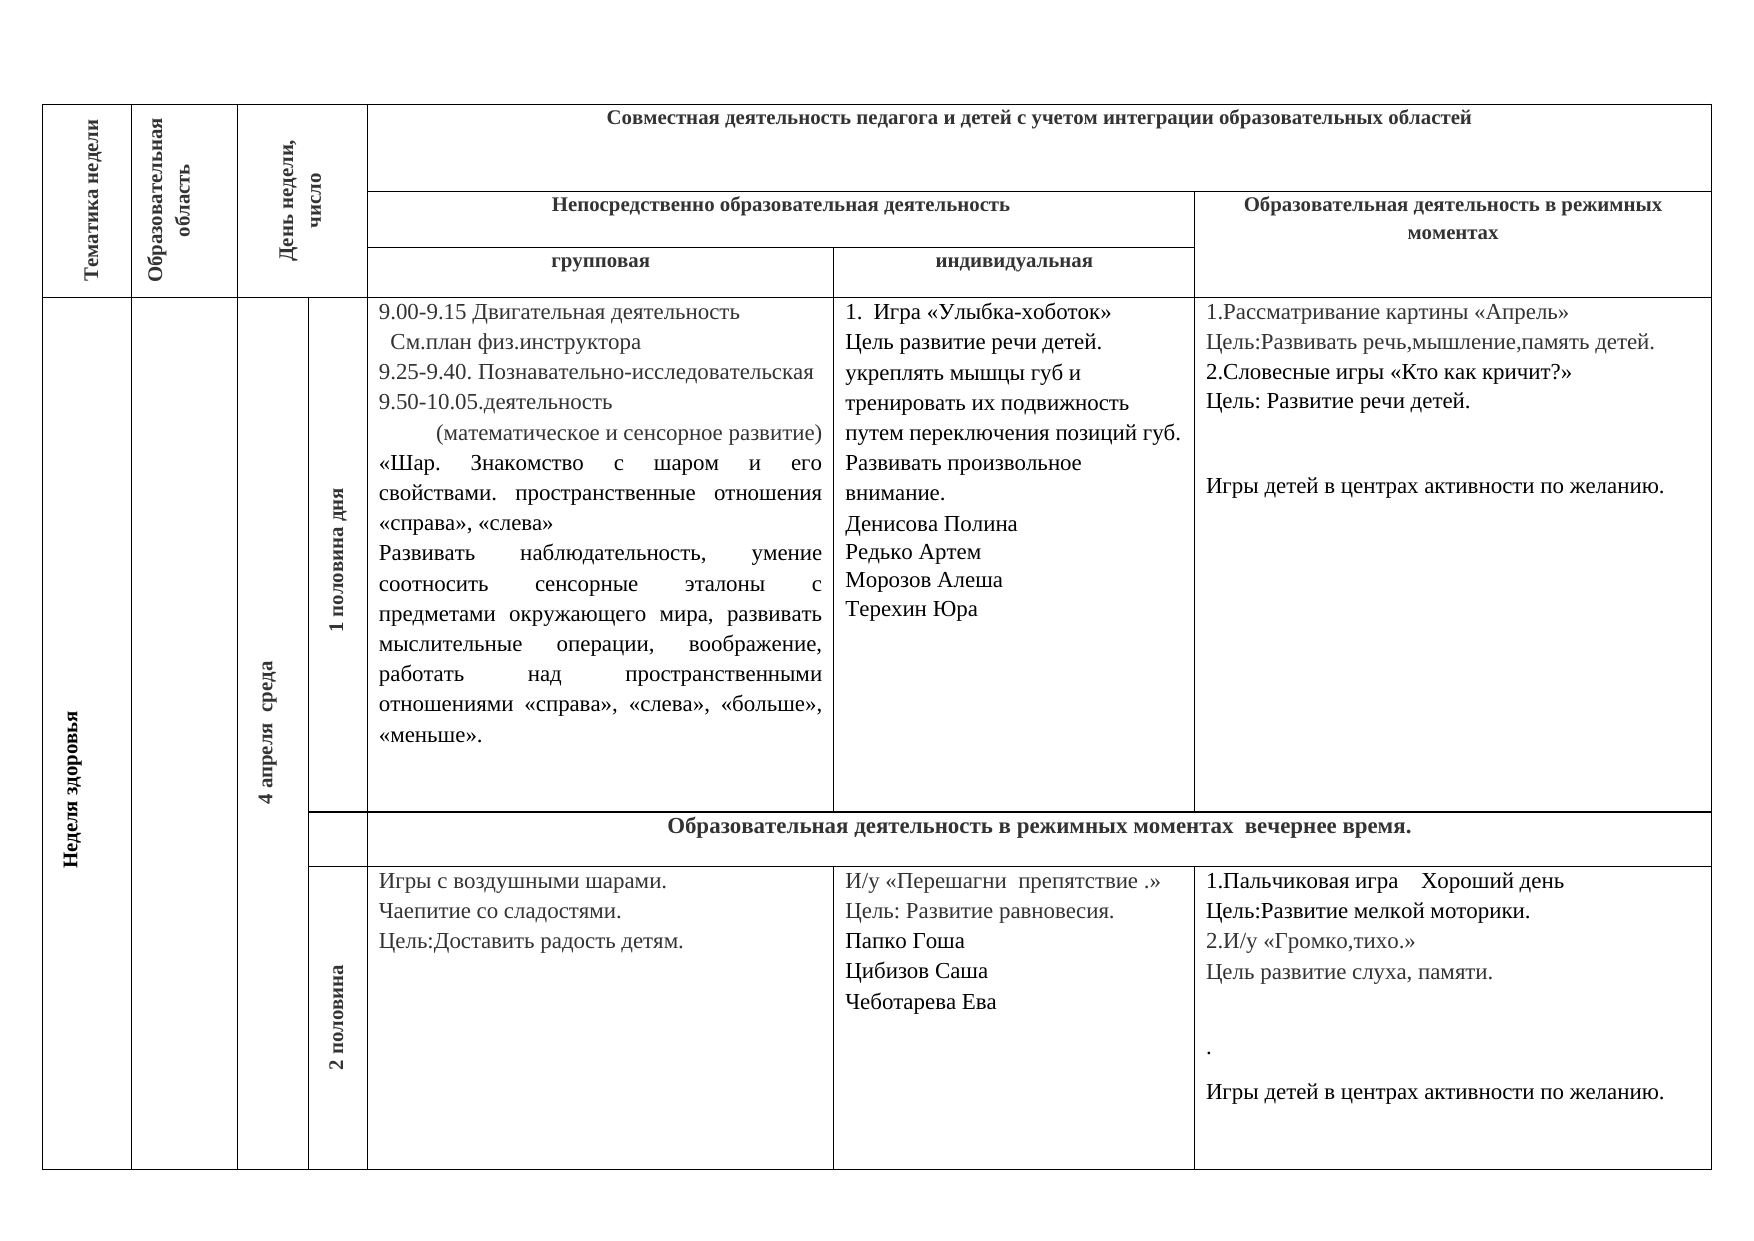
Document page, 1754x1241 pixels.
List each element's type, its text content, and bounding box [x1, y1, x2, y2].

table_cell индивидуальная [834, 248, 1194, 297]
table_cell 1.Рассматривание картины «Апрель» Цель:Развивать речь,мышление,память детей. 2.Словесные игры «Кто как кричит?» Цель: Развитие речи детей. Игры детей в центрах активности по желанию. [1195, 298, 1711, 811]
table_cell 1 половина дня [309, 298, 367, 811]
table_cell Непосредственно образовательная деятельность [368, 192, 1194, 247]
table_cell 1. Игра «Улыбка-хоботок» Цель развитие речи детей. укреплять мышцы губ и тренировать их подвижность путем переключения позиций губ. Развивать произвольное внимание. Денисова Полина Редько Артем Морозов Алеша Терехин Юра [834, 298, 1194, 811]
table_header Тематика недели [43, 105, 131, 297]
table_cell И/у «Перешагни препятствие .» Цель: Развитие равновесия. Папко Гоша Цибизов Саша Чеботарева Ева [834, 867, 1194, 1168]
table_cell 4 апреля среда [238, 298, 308, 1168]
table_cell Неделя здоровья [43, 298, 131, 1168]
table_cell групповая [368, 248, 833, 297]
table_cell 1.Пальчиковая игра Хороший день Цель:Развитие мелкой моторики. 2.И/у «Громко,тихо.» Цель развитие слуха, памяти. . Игры детей в центрах активности по желанию. [1195, 867, 1711, 1168]
table_header День недели, число [238, 105, 367, 297]
table_header Образовательная область [132, 105, 237, 297]
table_cell Образовательная деятельность в режимных моментах [1195, 192, 1711, 297]
table_cell 2 половина [309, 867, 367, 1168]
table_header Совместная деятельность педагога и детей с учетом интеграции образовательных областей [368, 105, 1711, 191]
table_cell Образовательная деятельность в режимных моментах вечернее время. [368, 813, 1711, 866]
table_cell [132, 298, 237, 1168]
table_cell Игры с воздушными шарами. Чаепитие со сладостями. Цель:Доставить радость детям. [368, 867, 833, 1168]
table_cell [309, 813, 367, 866]
table_cell 9.00-9.15 Двигательная деятельность См.план физ.инструктора 9.25-9.40. Познавательно-исследовательская 9.50-10.05.деятельность (математическое и сенсорное развитие) «Шар. Знакомство с шаром и его свойствами. пространственные отношения «справа», «слева» Развивать наблюдательность, умение соотносить сенсорные эталоны с предметами окружающего мира, развивать мыслительные операции, воображение, работать над пространственными отношениями «справа», «слева», «больше», «меньше». [368, 298, 833, 811]
